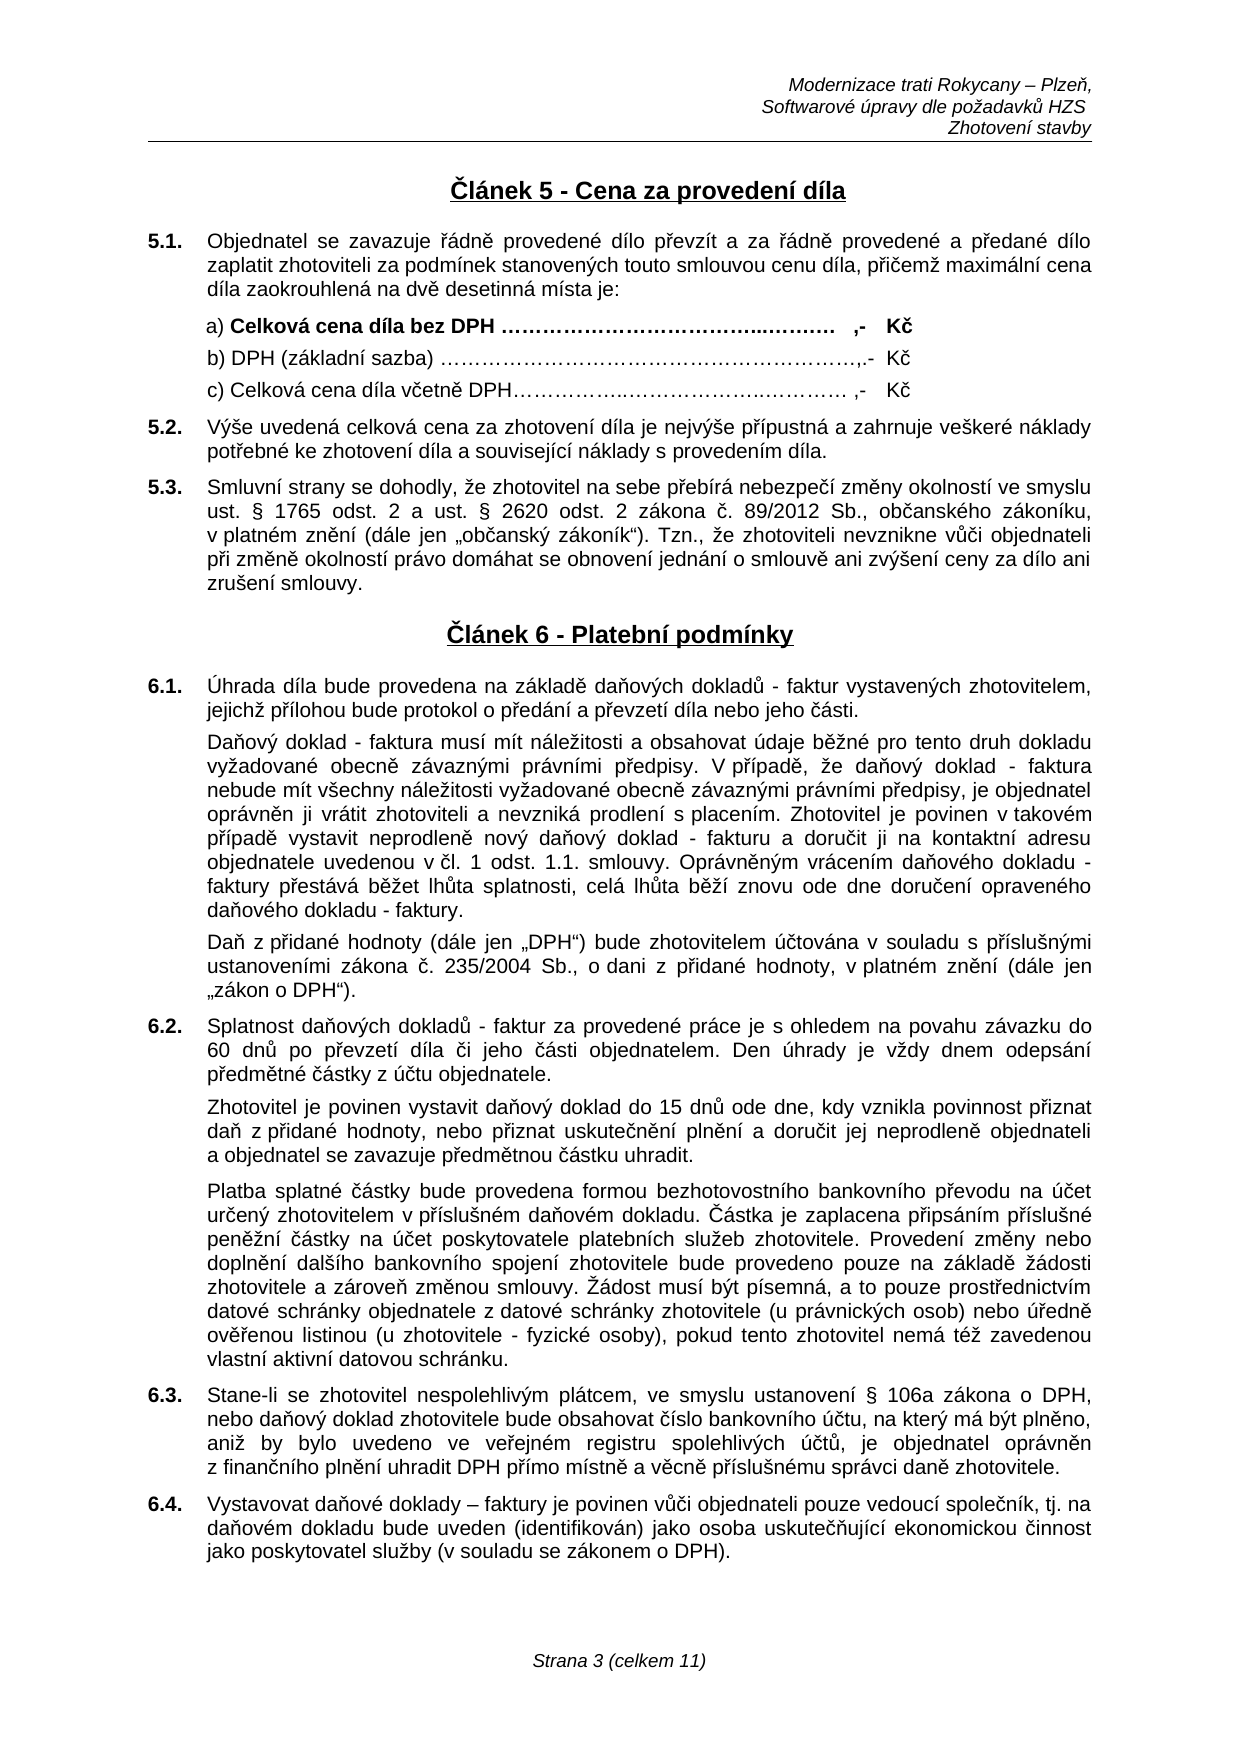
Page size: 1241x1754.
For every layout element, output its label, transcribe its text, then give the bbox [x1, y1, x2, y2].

text c) Celková cena díla včetně DPH……………..………………..………… ,- Kč [148, 378, 1092, 402]
text 5.3. Smluvní strany se dohodly, že zhotovitel na sebe přebírá nebezpečí změny okolností ve smyslu ust. § 1765 odst. 2 a ust. § 2620 odst. 2 zákona č. 89/2012 Sb., občanského zákoníku, v platném znění (dále jen „občanský zákoník“). Tzn., že zhotoviteli nevznikne vůči objednateli při změně okolností právo domáhat se obnovení jednání o smlouvě ani zvýšení ceny za dílo ani zrušení smlouvy. [148, 475, 1092, 595]
text Platba splatné částky bude provedena formou bezhotovostního bankovního převodu na účet určený zhotovitelem v příslušném daňovém dokladu. Částka je zaplacena připsáním příslušné peněžní částky na účet poskytovatele platebních služeb zhotovitele. Provedení změny nebo doplnění dalšího bankovního spojení zhotovitele bude provedeno pouze na základě žádosti zhotovitele a zároveň změnou smlouvy. Žádost musí být písemná, a to pouze prostřednictvím datové schránky objednatele z datové schránky zhotovitele (u právnických osob) nebo úředně ověřenou listinou (u zhotovitele - fyzické osoby), pokud tento zhotovitel nemá též zavedenou vlastní aktivní datovou schránku. [207, 1179, 1092, 1371]
text b) DPH (základní sazba) ……………………………………………………,.- Kč [148, 346, 1092, 370]
subtitle Článek 6 - Platební podmínky [148, 620, 1092, 649]
text Daňový doklad - faktura musí mít náležitosti a obsahovat údaje běžné pro tento druh dokladu vyžadované obecně závaznými právními předpisy. V případě, že daňový doklad - faktura nebude mít všechny náležitosti vyžadované obecně závaznými právními předpisy, je objednatel oprávněn ji vrátit zhotoviteli a nevzniká prodlení s placením. Zhotovitel je povinen v takovém případě vystavit neprodleně nový daňový doklad - fakturu a doručit ji na kontaktní adresu objednatele uvedenou v čl. 1 odst. 1.1. smlouvy. Oprávněným vrácením daňového dokladu - faktury přestává běžet lhůta splatnosti, celá lhůta běží znovu ode dne doručení opraveného daňového dokladu - faktury. [207, 730, 1092, 922]
text Zhotovitel je povinen vystavit daňový doklad do 15 dnů ode dne, kdy vznikla povinnost přiznat daň z přidané hodnoty, nebo přiznat uskutečnění plnění a doručit jej neprodleně objednateli a objednatel se zavazuje předmětnou částku uhradit. [207, 1094, 1092, 1166]
text 5.1. Objednatel se zavazuje řádně provedené dílo převzít a za řádně provedené a předané dílo zaplatit zhotoviteli za podmínek stanovených touto smlouvou cenu díla, přičemž maximální cena díla zaokrouhlená na dvě desetinná místa je: [148, 229, 1092, 301]
text 5.2. Výše uvedená celková cena za zhotovení díla je nejvýše přípustná a zahrnuje veškeré náklady potřebné ke zhotovení díla a související náklady s provedením díla. [148, 415, 1092, 463]
text 6.3. Stane-li se zhotovitel nespolehlivým plátcem, ve smyslu ustanovení § 106a zákona o DPH, nebo daňový doklad zhotovitele bude obsahovat číslo bankovního účtu, na který má být plněno, aniž by bylo uvedeno ve veřejném registru spolehlivých účtů, je objednatel oprávněn z finančního plnění uhradit DPH přímo místně a věcně příslušnému správci daně zhotovitele. [148, 1383, 1092, 1479]
text 6.1. Úhrada díla bude provedena na základě daňových dokladů - faktur vystavených zhotovitelem, jejichž přílohou bude protokol o předání a převzetí díla nebo jeho části. [148, 674, 1092, 722]
subtitle Článek 5 - Cena za provedení díla [204, 176, 1092, 204]
text 6.2. Splatnost daňových dokladů - faktur za provedené práce je s ohledem na povahu závazku do 60 dnů po převzetí díla či jeho části objednatelem. Den úhrady je vždy dnem odepsání předmětné částky z účtu objednatele. [148, 1014, 1092, 1086]
text a) Celková cena díla bez DPH ………………………………...…….… ,- Kč [148, 314, 1092, 338]
text 6.4. Vystavovat daňové doklady – faktury je povinen vůči objednateli pouze vedoucí společník, tj. na daňovém dokladu bude uveden (identifikován) jako osoba uskutečňující ekonomickou činnost jako poskytovatel služby (v souladu se zákonem o DPH). [148, 1491, 1092, 1563]
text Daň z přidané hodnoty (dále jen „DPH“) bude zhotovitelem účtována v souladu s příslušnými ustanoveními zákona č. 235/2004 Sb., o dani z přidané hodnoty, v platném znění (dále jen „zákon o DPH“). [207, 930, 1092, 1002]
